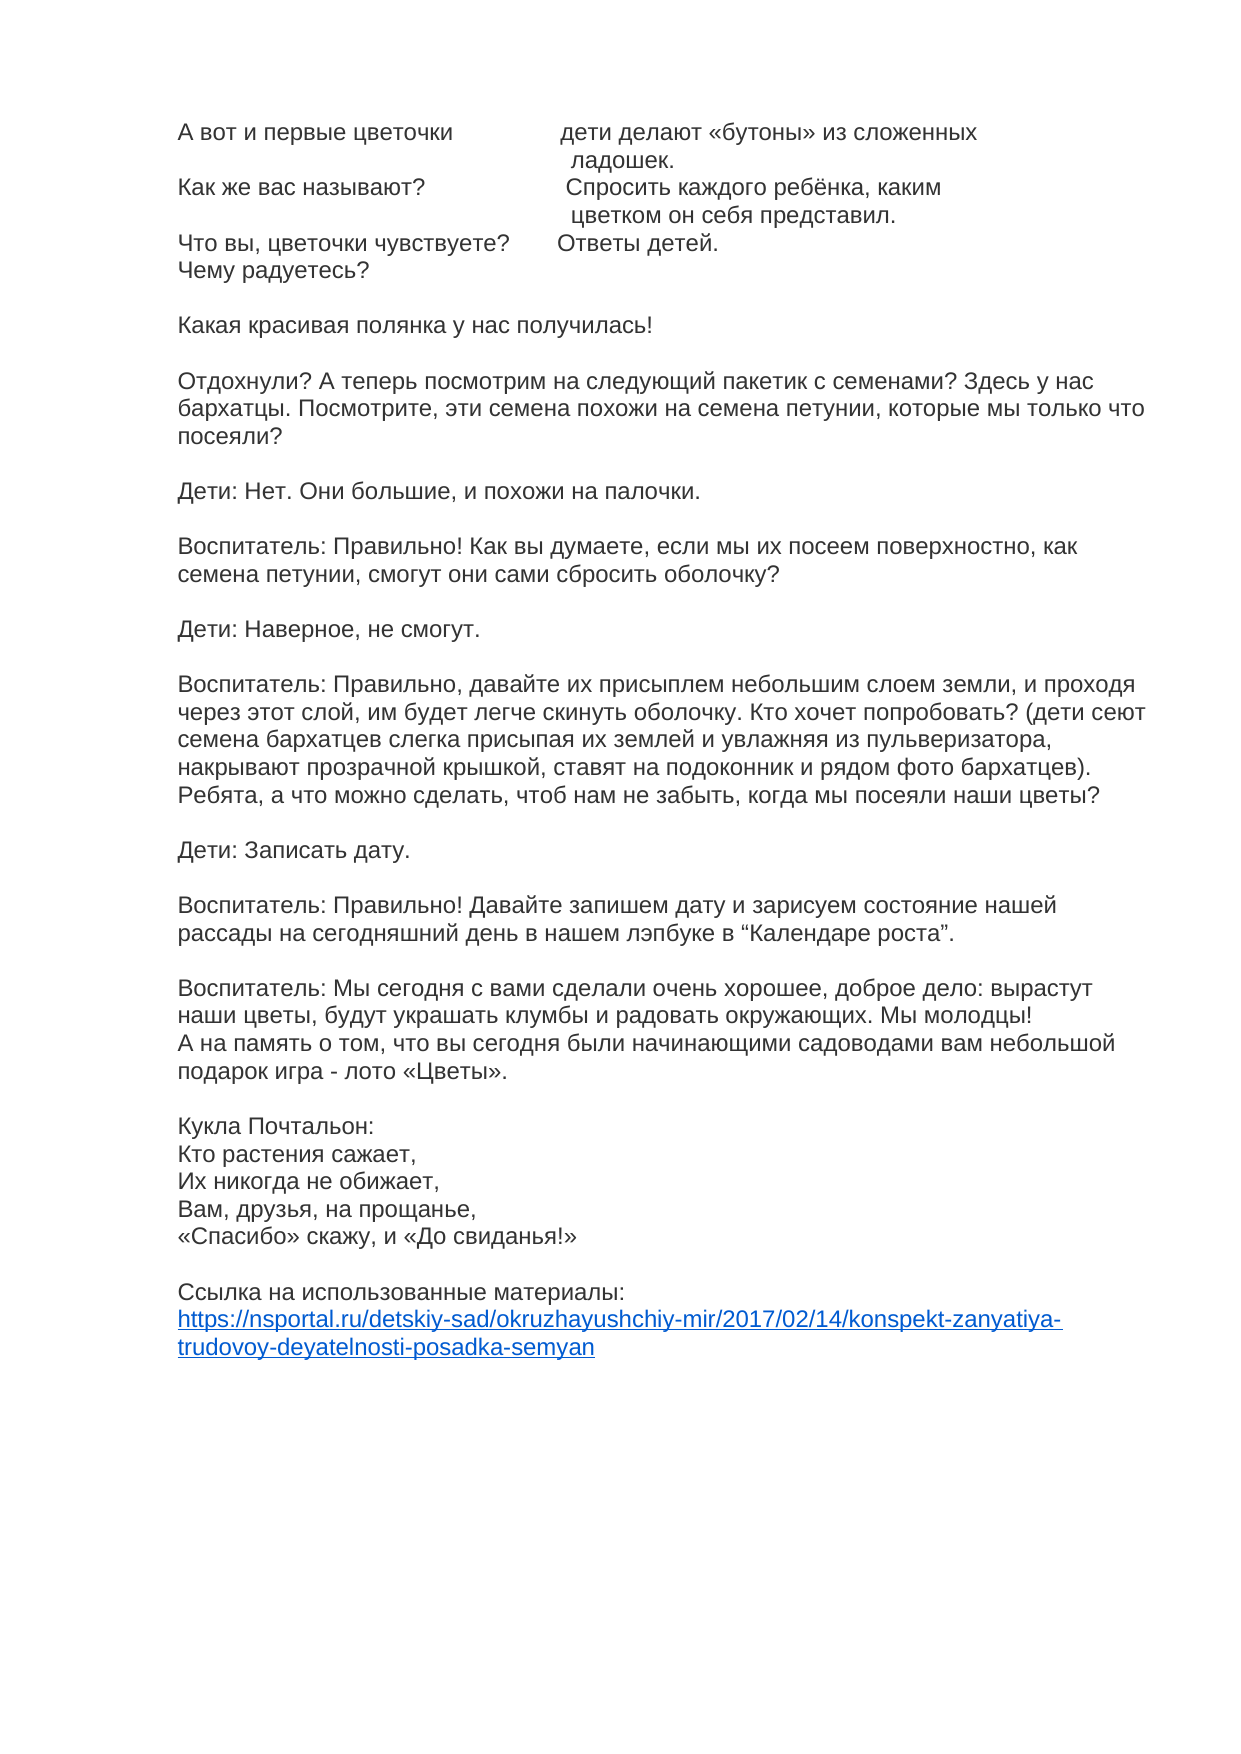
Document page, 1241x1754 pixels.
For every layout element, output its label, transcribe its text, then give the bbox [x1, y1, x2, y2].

text Дети: Наверное, не смогут. [177, 615, 1152, 643]
text А вот и первые цветочки дети делают «бутоны» из сложенных [177, 118, 1152, 146]
text Кто растения сажает, [177, 1139, 1152, 1167]
text Что вы, цветочки чувствуете? Ответы детей. [177, 228, 1152, 256]
text https://nsportal.ru/detskiy-sad/okruzhayushchiy-mir/2017/02/14/konspekt-zanyatiya-trudovoy-deyatelnosti-posadka-semyan [177, 1305, 1152, 1360]
text цветком он себя представил. [177, 201, 1152, 228]
text Их никогда не обижает, [177, 1167, 1152, 1195]
text Воспитатель: Правильно! Давайте запишем дату и зарисуем состояние нашей рассады на сегодняшний день в нашем лэпбуке в “Календаре роста”. [177, 891, 1152, 946]
text Дети: Нет. Они большие, и похожи на палочки. [177, 477, 1152, 504]
text Ребята, а что можно сделать, чтоб нам не забыть, когда мы посеяли наши цветы? [177, 781, 1152, 808]
text Какая красивая полянка у нас получилась! [177, 284, 1152, 339]
text Воспитатель: Правильно, давайте их присыплем небольшим слоем земли, и проходя через этот слой, им будет легче скинуть оболочку. Кто хочет попробовать? (дети сеют семена бархатцев слегка присыпая их землей и увлажняя из пульверизатора, накрывают прозрачной крышкой, ставят на подоконник и рядом фото бархатцев). [177, 670, 1152, 781]
text Отдохнули? А теперь посмотрим на следующий пакетик с семенами? Здесь у нас бархатцы. Посмотрите, эти семена похожи на семена петунии, которые мы только что посеяли? [177, 367, 1152, 449]
text Воспитатель: Мы сегодня с вами сделали очень хорошее, доброе дело: вырастут наши цветы, будут украшать клумбы и радовать окружающих. Мы молодцы! [177, 974, 1152, 1029]
text Ссылка на использованные материалы: [177, 1277, 1152, 1305]
text А на память о том, что вы сегодня были начинающими садоводами вам небольшой подарок игра - лото «Цветы». [177, 1029, 1152, 1084]
text Кукла Почтальон: [177, 1112, 1152, 1139]
text «Спасибо» скажу, и «До свиданья!» [177, 1222, 1152, 1250]
text Вам, друзья, на прощанье, [177, 1195, 1152, 1222]
text Чему радуетесь? [177, 256, 1152, 284]
text Дети: Записать дату. [177, 836, 1152, 863]
text Воспитатель: Правильно! Как вы думаете, если мы их посеем поверхностно, как семена петунии, смогут они сами сбросить оболочку? [177, 532, 1152, 587]
text ладошек. [177, 146, 1152, 173]
text Как же вас называют? Спросить каждого ребёнка, каким [177, 173, 1152, 201]
